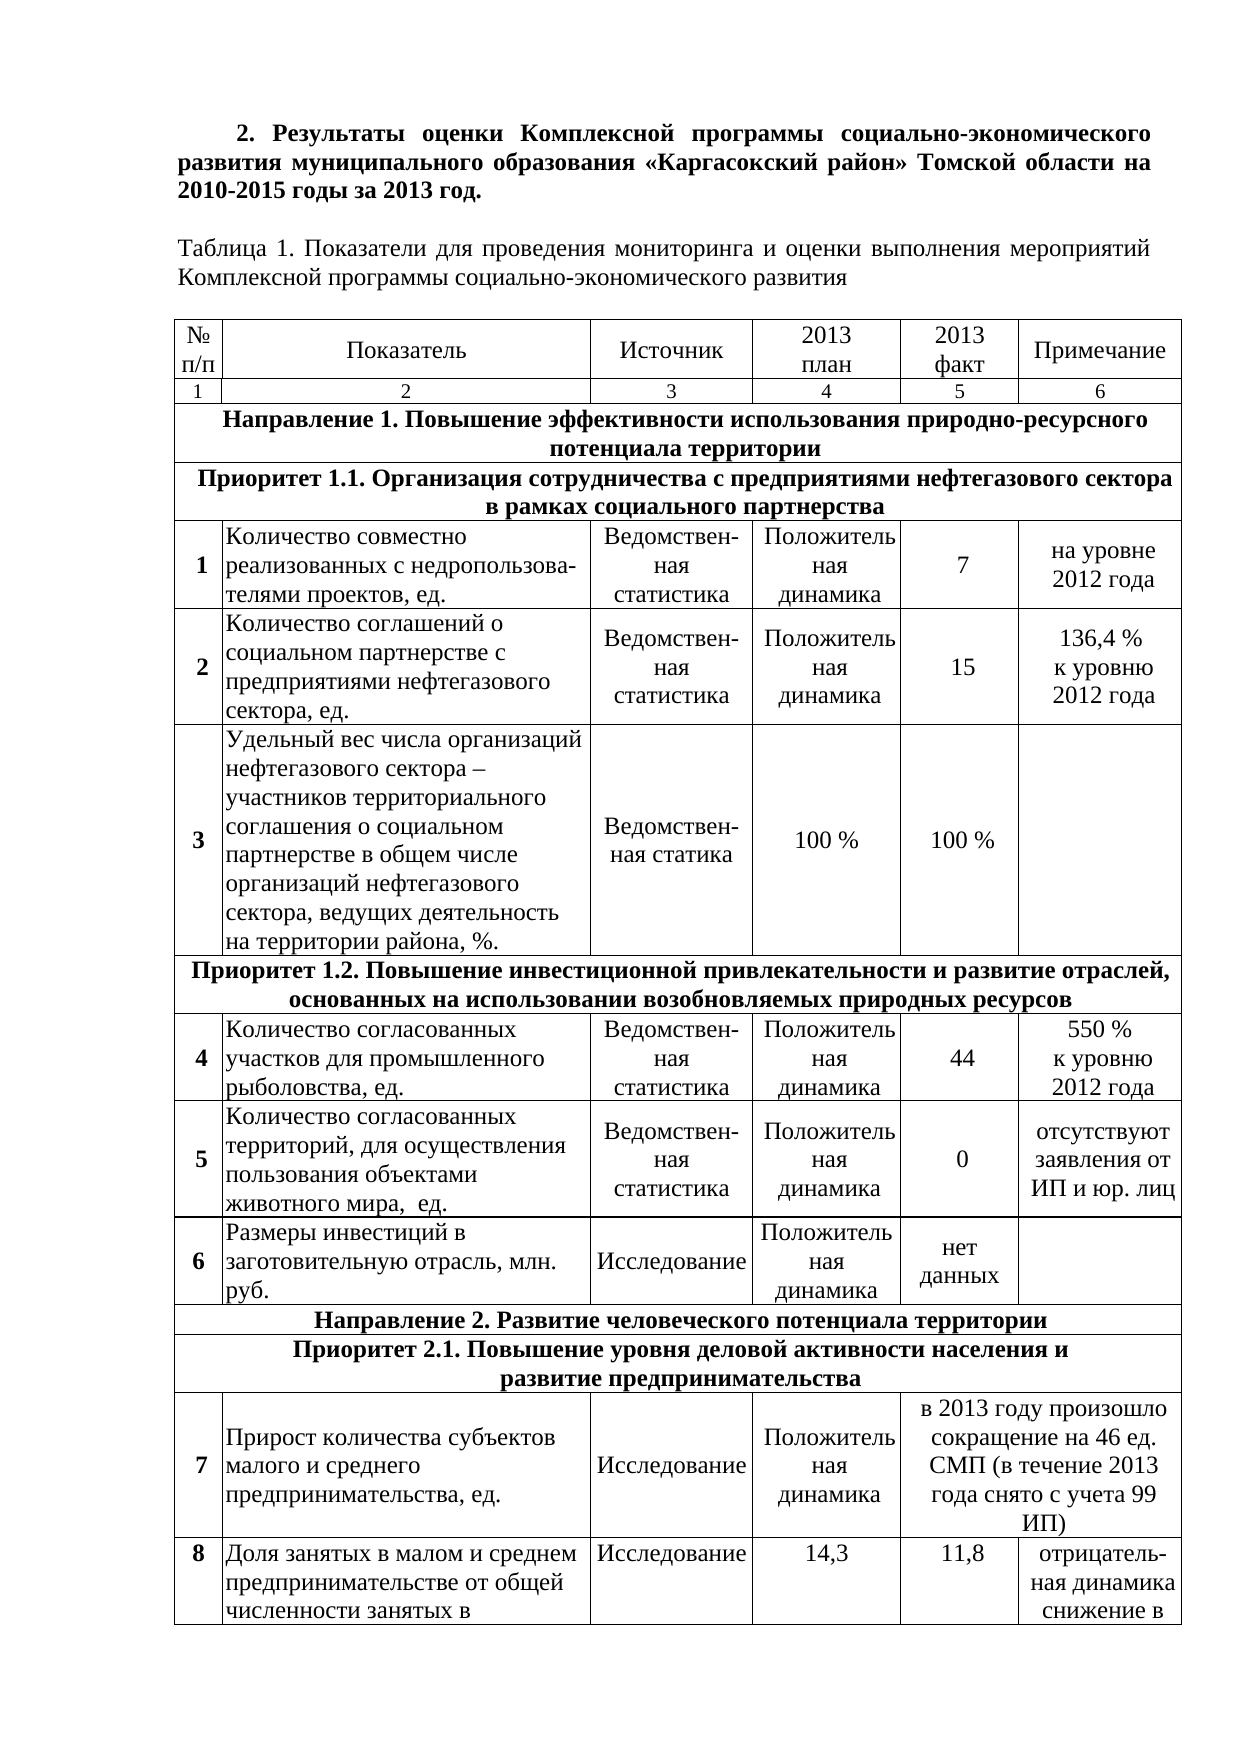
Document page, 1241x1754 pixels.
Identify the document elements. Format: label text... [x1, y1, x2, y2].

table_cell 15 [901, 609, 1018, 723]
table_cell на уровне 2012 года [1019, 521, 1181, 607]
table_cell Ведомствен-ная статистика [591, 521, 752, 607]
table_cell Положительная динамика [753, 1218, 900, 1304]
table_cell 6 [175, 1218, 222, 1304]
table_cell 3 [175, 725, 222, 954]
table_header 2013 факт [901, 320, 1018, 378]
table_cell Ведомствен-ная статика [591, 725, 752, 954]
text 2. Результаты оценки Комплексной программы социально-экономического развития муниципального образования «Каргасокский район» Томской области на 2010-2015 годы за 2013 год. [177, 118, 1152, 204]
table_cell 1 [175, 521, 222, 607]
table_cell отсутствуют заявления от ИП и юр. лиц [1019, 1101, 1181, 1216]
table_cell 14,3 [753, 1538, 900, 1624]
table_cell 3 [591, 379, 752, 403]
table_cell Удельный вес числа организаций нефтегазового сектора – участников территориального соглашения о социальном партнерстве в общем числе организаций нефтегазового сектора, ведущих деятельность на территории района, %. [223, 725, 590, 954]
table_header 2013 план [753, 320, 900, 378]
table_cell [1019, 725, 1181, 954]
table_cell Прирост количества субъектов малого и среднего предпринимательства, ед. [223, 1393, 590, 1537]
table_header № п/п [175, 320, 222, 378]
table_cell Исследование [591, 1218, 752, 1304]
table_cell 136,4 % к уровню 2012 года [1019, 609, 1181, 723]
table_cell Положительная динамика [753, 609, 900, 723]
table_cell Количество соглашений о социальном партнерстве с предприятиями нефтегазового сектора, ед. [223, 609, 590, 723]
table_cell 100 % [901, 725, 1018, 954]
text Таблица 1. Показатели для проведения мониторинга и оценки выполнения мероприятий Комплексной программы социально-экономического развития [177, 233, 1152, 291]
table_cell 2 [175, 609, 222, 723]
table_cell 44 [901, 1014, 1018, 1100]
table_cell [223, 1538, 590, 1624]
table_cell 5 [175, 1101, 222, 1216]
table_cell 0 [901, 1101, 1018, 1216]
table_cell Приоритет 2.1. Повышение уровня деловой активности населения и развитие предпринимательства [175, 1335, 1181, 1392]
table_cell 1 [175, 379, 221, 403]
table_cell 4 [753, 379, 900, 403]
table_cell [1019, 1538, 1181, 1624]
table_cell Направление 1. Повышение эффективности использования природно-ресурсного потенциала территории [175, 404, 1181, 462]
table_header Примечание [1019, 320, 1181, 378]
table_cell 7 [175, 1393, 222, 1537]
table_cell Количество совместно реализованных с недропользова-телями проектов, ед. [223, 521, 590, 607]
table_cell 550 % к уровню 2012 года [1019, 1014, 1181, 1100]
table_cell 6 [1019, 379, 1181, 403]
table_header Показатель [223, 320, 590, 378]
table_cell Ведомствен-ная статистика [591, 1014, 752, 1100]
table_cell Исследование [591, 1538, 752, 1624]
table_cell нет данных [901, 1218, 1018, 1304]
table_cell Количество согласованных участков для промышленного рыболовства, ед. [223, 1014, 590, 1100]
table_cell 100 % [753, 725, 900, 954]
table_cell Приоритет 1.2. Повышение инвестиционной привлекательности и развитие отраслей, основанных на использовании возобновляемых природных ресурсов [175, 956, 1181, 1013]
table_cell Положительная динамика [753, 1101, 900, 1216]
table_header Источник [591, 320, 752, 378]
table_cell 7 [901, 521, 1018, 607]
table_cell 5 [901, 379, 1018, 403]
table_cell Положительная динамика [753, 1393, 900, 1537]
table_cell Положительная динамика [753, 1014, 900, 1100]
table_cell Ведомствен-ная статистика [591, 609, 752, 723]
table_cell Направление 2. Развитие человеческого потенциала территории [175, 1305, 1181, 1333]
table_cell Положительная динамика [753, 521, 900, 607]
table_cell [1019, 1218, 1181, 1304]
table_cell 2 [222, 379, 590, 403]
table_cell Размеры инвестиций в заготовительную отрасль, млн. руб. [223, 1218, 590, 1304]
table_cell 8 [175, 1538, 222, 1624]
table_cell Ведомствен-ная статистика [591, 1101, 752, 1216]
table_cell в 2013 году произошло сокращение на 46 ед. СМП (в течение 2013 года снято с учета 99 ИП) [901, 1393, 1181, 1537]
table_cell 4 [175, 1014, 222, 1100]
table_cell Исследование [591, 1393, 752, 1537]
table_cell 11,8 [901, 1538, 1018, 1624]
table_cell Количество согласованных территорий, для осуществления пользования объектами животного мира, ед. [223, 1101, 590, 1216]
table_cell Приоритет 1.1. Организация сотрудничества с предприятиями нефтегазового сектора в рамках социального партнерства [175, 463, 1181, 520]
